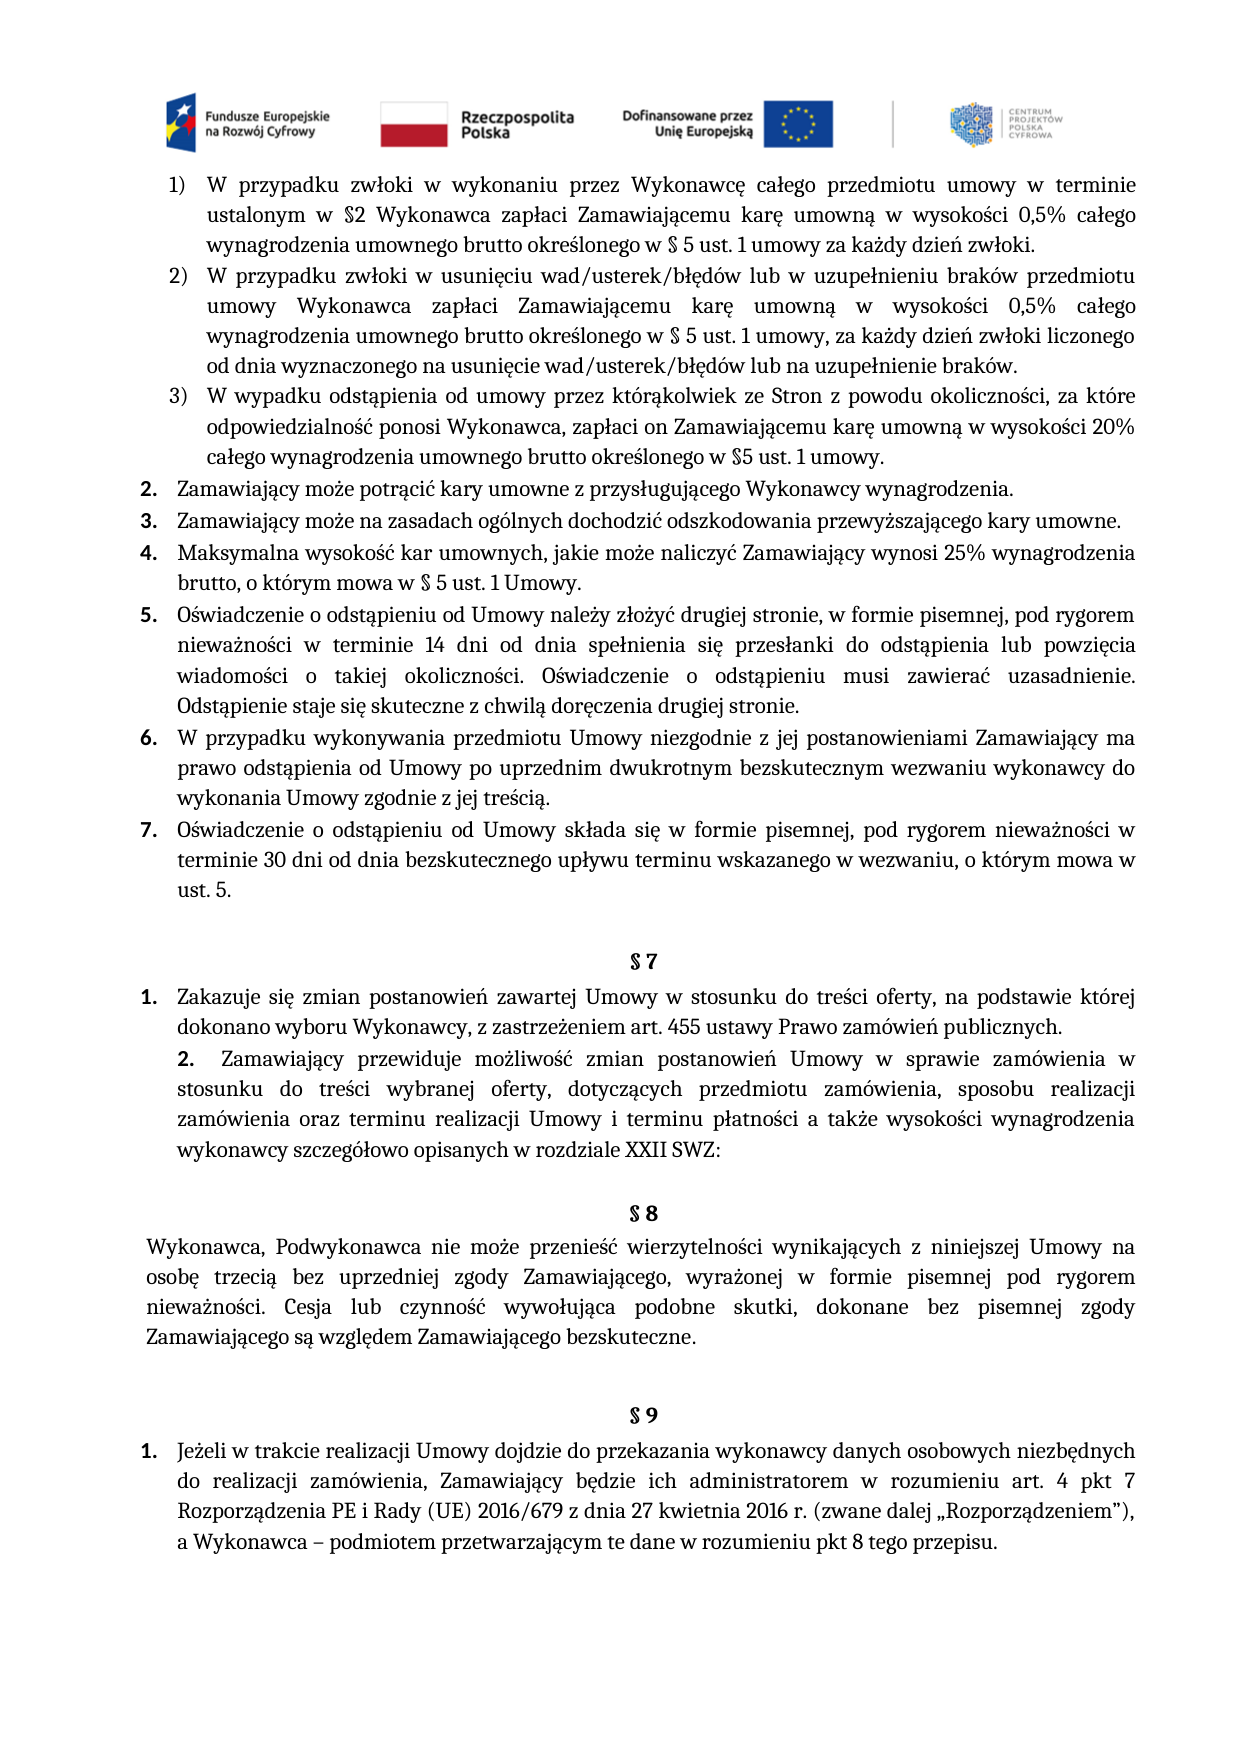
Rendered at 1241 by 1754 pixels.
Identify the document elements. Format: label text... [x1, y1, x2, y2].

list Zakazuje się zmian postanowień zawartej Umowy w stosunku do treści oferty, na podstawie której dokonano wyboru Wykonawcy, z zastrzeżeniem art. 455 ustawy Prawo zamówień publicznych. [140, 982, 1137, 1040]
list Oświadczenie o odstąpieniu od Umowy należy złożyć drugiej stronie, w formie pisemnej, pod rygorem nieważności w terminie 14 dni od dnia spełnienia się przesłanki do odstąpienia lub powzięcia wiadomości o takiej okoliczności. Oświadczenie o odstąpieniu musi zawierać uzasadnienie. Odstąpienie staje się skuteczne z chwilą doręczenia drugiej stronie. [140, 600, 1137, 719]
list Zamawiający przewiduje możliwość zmian postanowień Umowy w sprawie zamówienia w stosunku do treści wybranej oferty, dotyczących przedmiotu zamówienia, sposobu realizacji zamówienia oraz terminu realizacji Umowy i terminu płatności a także wysokości wynagrodzenia wykonawcy szczegółowo opisanych w rozdziale XXII SWZ: [177, 1044, 1137, 1163]
list Oświadczenie o odstąpieniu od Umowy składa się w formie pisemnej, pod rygorem nieważności w terminie 30 dni od dnia bezskutecznego upływu terminu wskazanego w wezwaniu, o którym mowa w ust. 5. [140, 815, 1137, 903]
list W przypadku wykonywania przedmiotu Umowy niezgodnie z jej postanowieniami Zamawiający ma prawo odstąpienia od Umowy po uprzednim dwukrotnym bezskutecznym wezwaniu wykonawcy do wykonania Umowy zgodnie z jej treścią. [140, 723, 1137, 811]
text § 9 [148, 1402, 1138, 1429]
list Maksymalna wysokość kar umownych, jakie może naliczyć Zamawiający wynosi 25% wynagrodzenia brutto, o którym mowa w § 5 ust. 1 Umowy. [140, 538, 1137, 596]
list Zamawiający może na zasadach ogólnych dochodzić odszkodowania przewyższającego kary umowne. [140, 506, 1137, 534]
text § 7 [148, 948, 1138, 974]
picture [147, 73, 1092, 172]
list Zamawiający może potrącić kary umowne z przysługującego Wykonawcy wynagrodzenia. [140, 474, 1137, 502]
list Jeżeli w trakcie realizacji Umowy dojdzie do przekazania wykonawcy danych osobowych niezbędnych do realizacji zamówienia, Zamawiający będzie ich administratorem w rozumieniu art. 4 pkt 7 Rozporządzenia PE i Rady (UE) 2016/679 z dnia 27 kwietnia 2016 r. (zwane dalej „Rozporządzeniem”), a Wykonawca – podmiotem przetwarzającym te dane w rozumieniu pkt 8 tego przepisu. [140, 1436, 1137, 1555]
text Wykonawca, Podwykonawca nie może przenieść wierzytelności wynikających z niniejszej Umowy na osobę trzecią bez uprzedniej zgody Zamawiającego, wyrażonej w formie pisemnej pod rygorem nieważności. Cesja lub czynność wywołująca podobne skutki, dokonane bez pisemnej zgody Zamawiającego są względem Zamawiającego bezskuteczne. [146, 1234, 1137, 1350]
list W przypadku zwłoki w wykonaniu przez Wykonawcę całego przedmiotu umowy w terminie ustalonym w §2 Wykonawca zapłaci Zamawiającemu karę umowną w wysokości 0,5% całego wynagrodzenia umownego brutto określonego w § 5 ust. 1 umowy za każdy dzień zwłoki. [169, 172, 1137, 258]
text § 8 [148, 1200, 1138, 1226]
list W wypadku odstąpienia od umowy przez którąkolwiek ze Stron z powodu okoliczności, za które odpowiedzialność ponosi Wykonawca, zapłaci on Zamawiającemu karę umowną w wysokości 20% całego wynagrodzenia umownego brutto określonego w §5 ust. 1 umowy. [169, 383, 1137, 470]
list W przypadku zwłoki w usunięciu wad/usterek/błędów lub w uzupełnieniu braków przedmiotu umowy Wykonawca zapłaci Zamawiającemu karę umowną w wysokości 0,5% całego wynagrodzenia umownego brutto określonego w § 5 ust. 1 umowy, za każdy dzień zwłoki liczonego od dnia wyznaczonego na usunięcie wad/usterek/błędów lub na uzupełnienie braków. [169, 262, 1137, 379]
